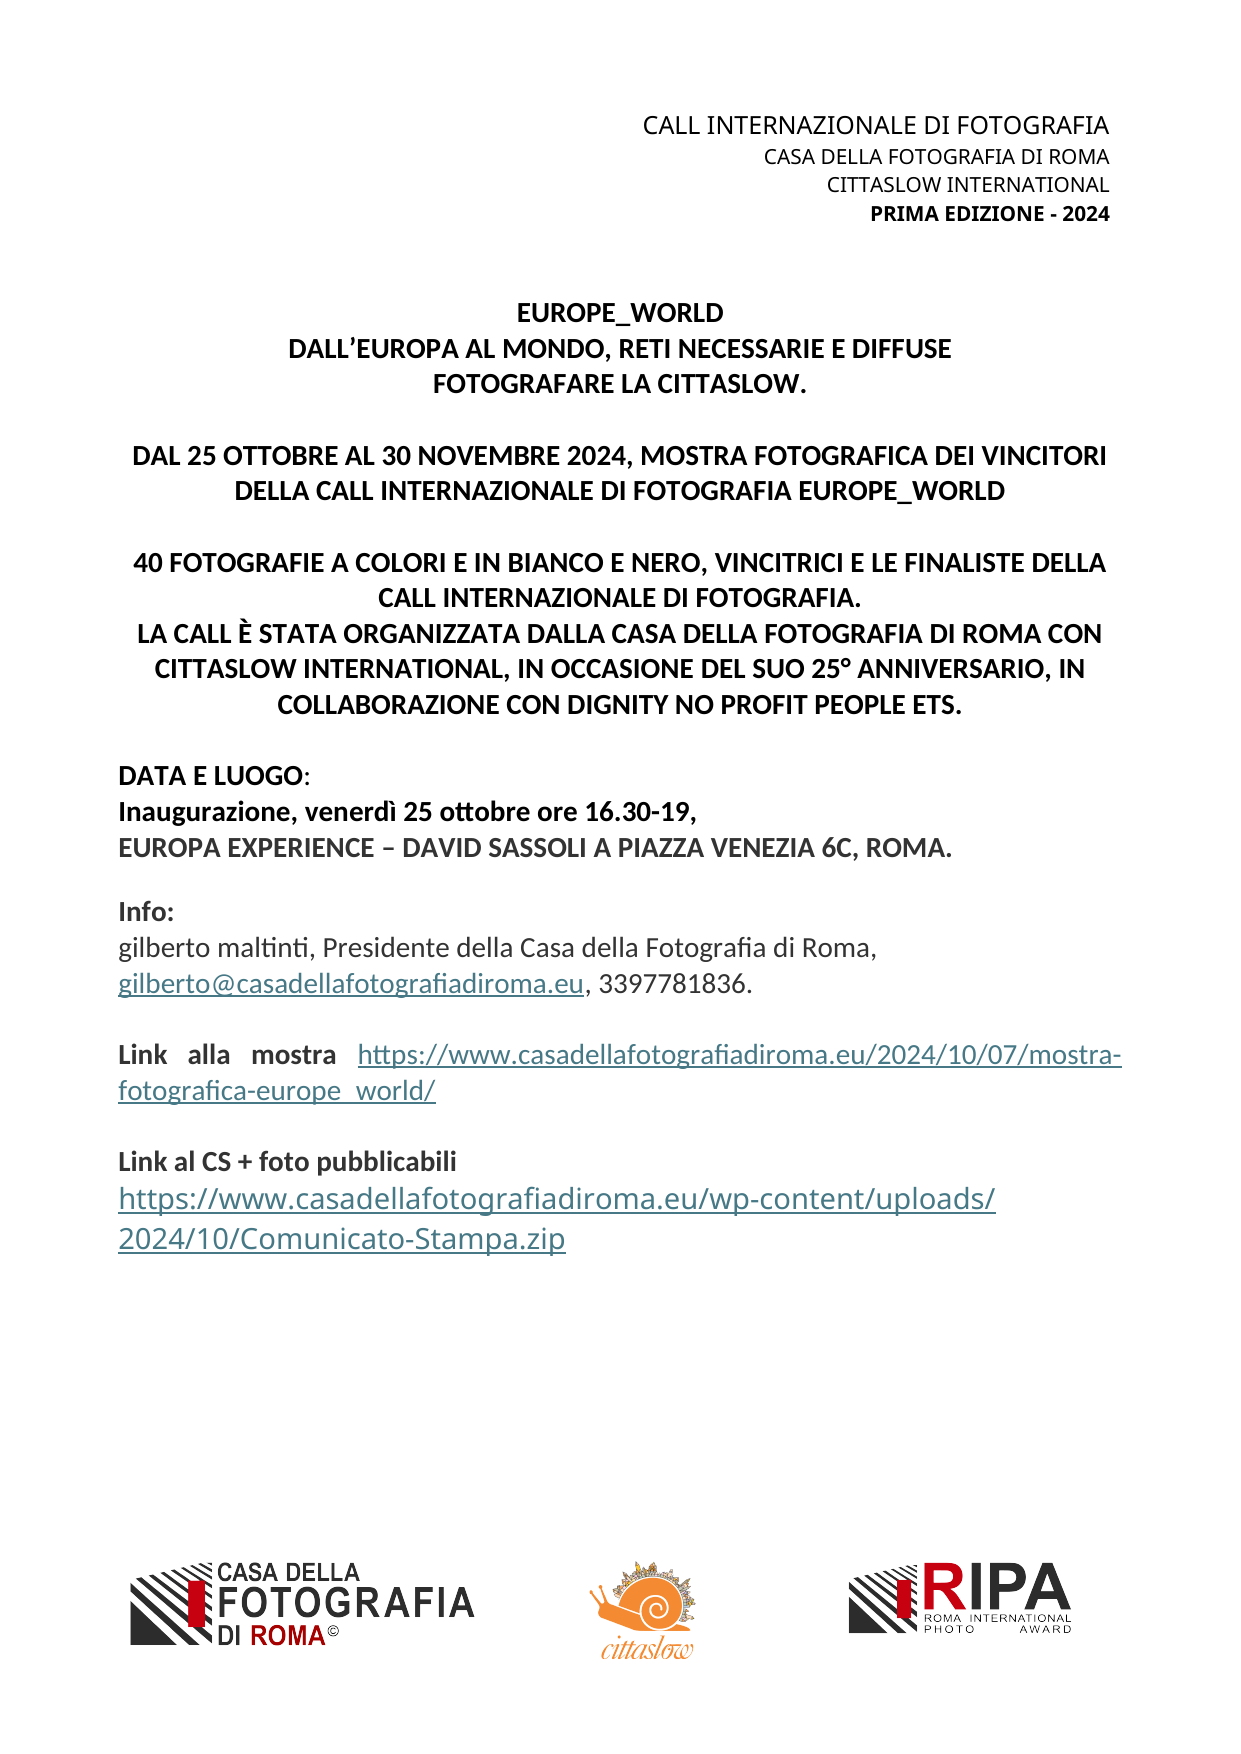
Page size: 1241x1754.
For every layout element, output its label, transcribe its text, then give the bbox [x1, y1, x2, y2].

text Link al CS + foto pubblicabili [118, 1143, 1122, 1178]
text EUROPE_WORLD [118, 294, 1122, 330]
text DAL 25 OTTOBRE AL 30 NOVEMBRE 2024, MOSTRA FOTOGRAFICA DEI VINCITORI DELLA CALL INTERNAZIONALE DI FOTOGRAFIA EUROPE_WORLD [118, 437, 1122, 508]
text DALL’EUROPA AL MONDO, RETI NECESSARIE E DIFFUSE [118, 330, 1122, 366]
text Link alla mostra https://www.casadellafotografiadiroma.eu/2024/10/07/mostra-fotografica-europe_world/ [118, 1036, 1122, 1107]
picture [129, 1561, 476, 1647]
picture [589, 1561, 696, 1668]
text gilberto maltinti, Presidente della Casa della Fotografia di Roma, [118, 929, 1122, 965]
text https://www.casadellafotografiadiroma.eu/wp-content/uploads/2024/10/Comunicato-Stampa.zip [118, 1178, 1122, 1258]
text gilberto@casadellafotografiadiroma.eu, 3397781836. [118, 965, 1122, 1000]
text LA CALL È STATA ORGANIZZATA DALLA CASA DELLA FOTOGRAFIA DI ROMA CON CITTASLOW INTERNATIONAL, IN OCCASIONE DEL SUO 25° ANNIVERSARIO, IN COLLABORAZIONE CON DIGNITY NO PROFIT PEOPLE ETS. [118, 615, 1122, 722]
text 40 FOTOGRAFIE A COLORI E IN BIANCO E NERO, VINCITRICI E LE FINALISTE DELLA CALL INTERNAZIONALE DI FOTOGRAFIA. [118, 544, 1122, 615]
text DATA E LUOGO: Inaugurazione, venerdì 25 ottobre ore 16.30-19, EUROPA EXPERIENCE – DAVID SASSOLI A PIAZZA VENEZIA 6C, ROMA. [118, 757, 1122, 864]
text Info: [118, 893, 1122, 929]
picture [847, 1561, 1073, 1635]
text FOTOGRAFARE LA CITTASLOW. [118, 366, 1122, 401]
